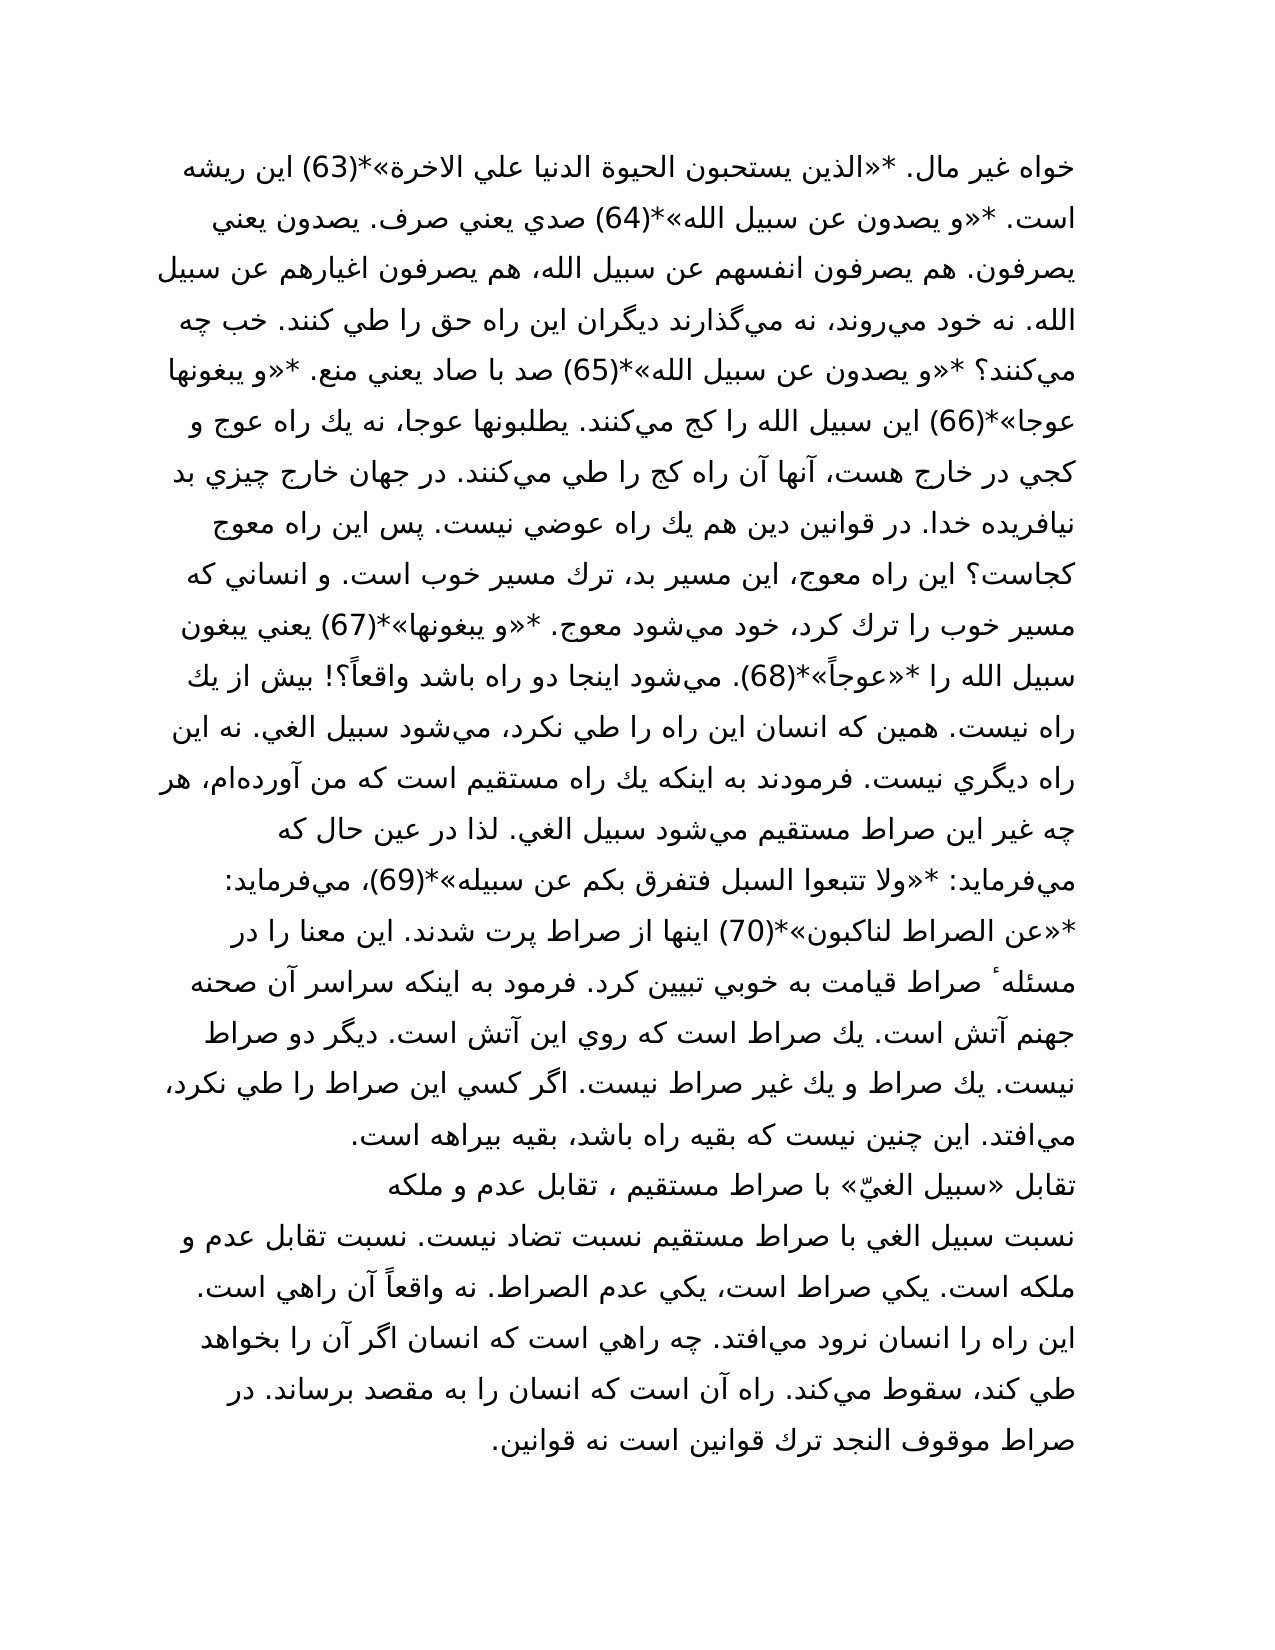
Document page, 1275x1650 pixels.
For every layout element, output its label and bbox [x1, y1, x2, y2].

table_header [150, 150, 1076, 1457]
